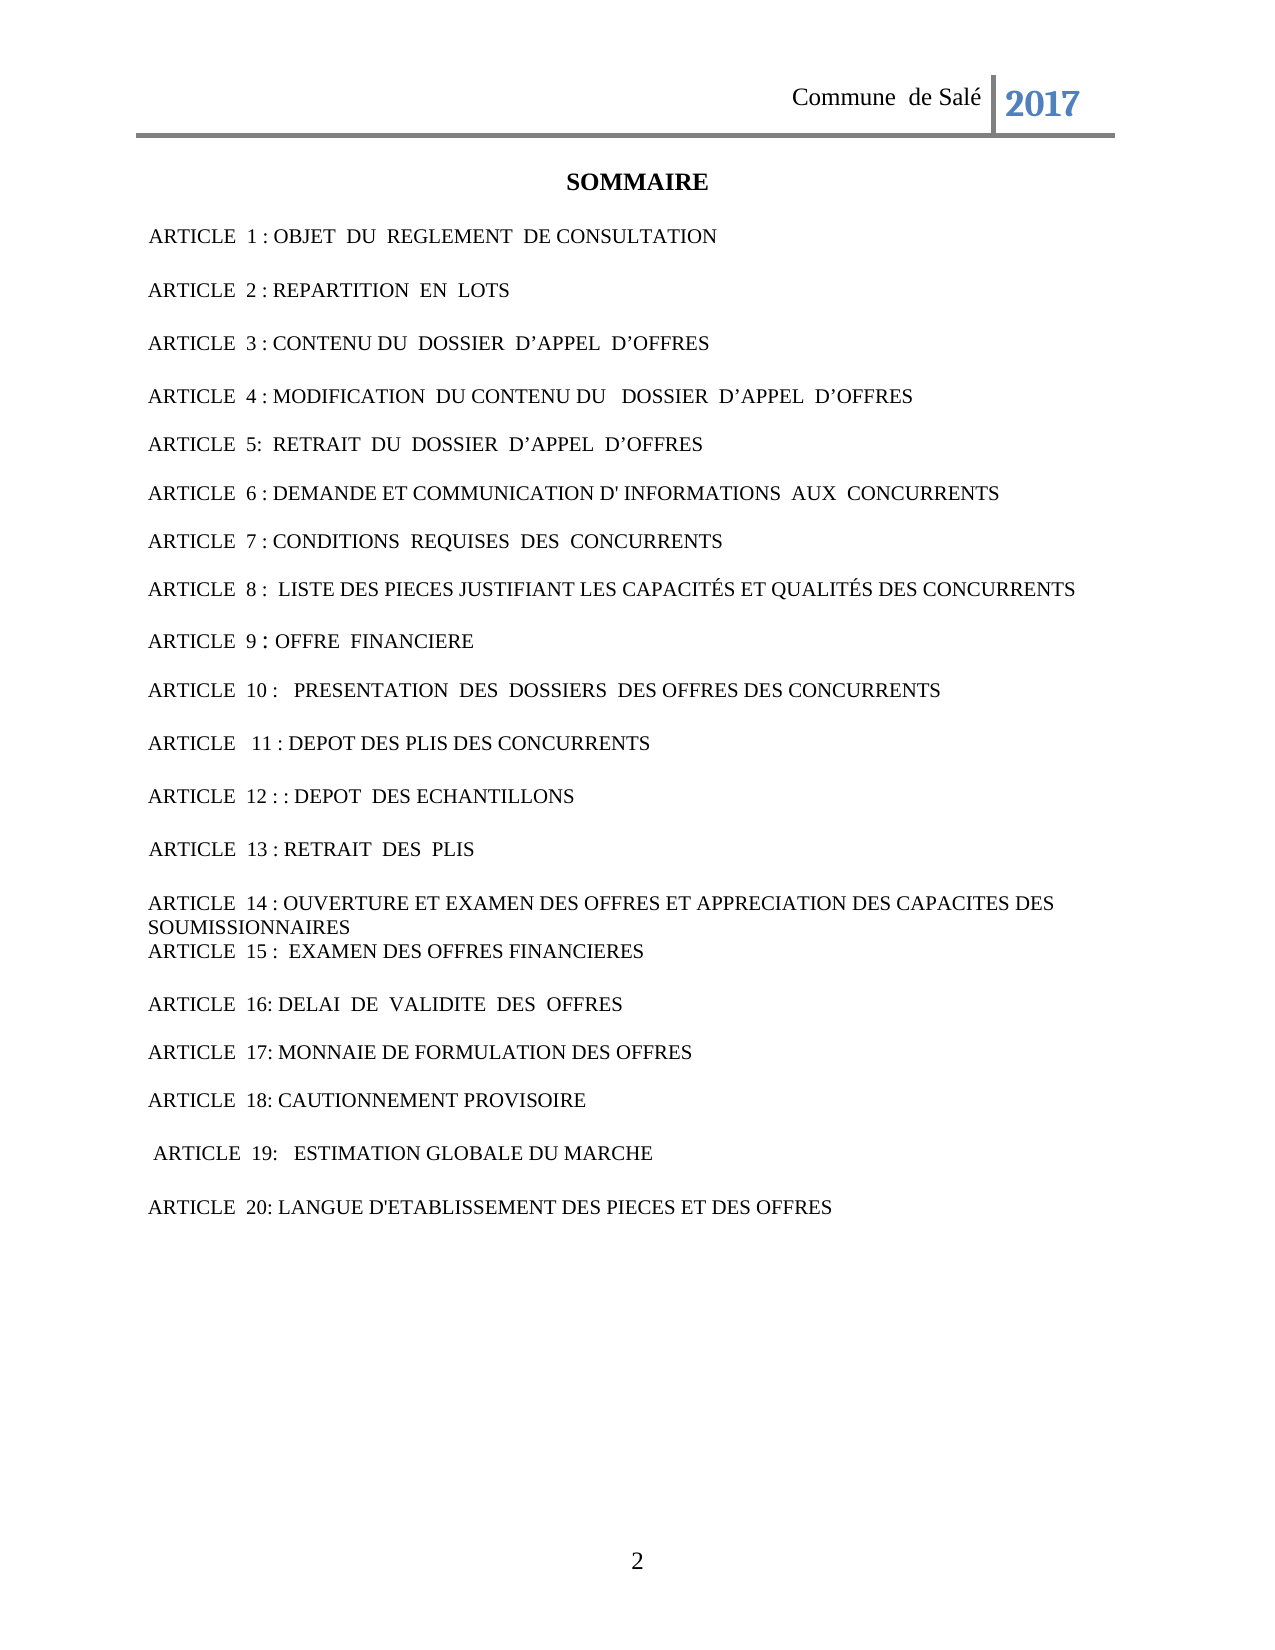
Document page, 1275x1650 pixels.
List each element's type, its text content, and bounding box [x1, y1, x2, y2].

text ARTICLE 12 : : DEPOT DES ECHANTILLONS [148, 784, 1127, 808]
text ARTICLE 10 : PRESENTATION DES DOSSIERS DES OFFRES DES CONCURRENTS [148, 678, 1127, 702]
text Article 15 : EXAMEN DES OFFRES FINANCIERES [148, 939, 1127, 963]
text ARTICLE 7 : CONDITIONS REQUISES DES CONCURRENTS [148, 528, 1127, 553]
text ARTICLE 11 : DEPOT DES PLIS DES CONCURRENTS [148, 731, 1127, 755]
text ARTICLE 5: RETRAIT DU DOSSIER D’APPEL D’OFFRES [148, 432, 1127, 456]
text Sommaire [148, 167, 1127, 195]
text ARTICLE 3 : CONTENU DU DOSSIER D’APPEL D’OFFRES [148, 331, 1127, 355]
text ARTICLE 2 : REPARTITION EN LOTS [148, 278, 1127, 302]
text article 6 : DEMANDE ET COMMUNICATION D' INFORMATIONS AUX CONCURRENTS [148, 480, 1127, 504]
text ARTICLE 13 : RETRAIT DES PLIS [148, 837, 1127, 861]
text ARTICLE 17: MONNAIE DE FORMULATION DES OFFRES [148, 1040, 1127, 1064]
text ARTICLE 19: ESTIMATION GLOBALE DU MARCHE [148, 1141, 1127, 1165]
text ARTICLE 4 : MODIFICATION DU CONTENU DU DOSSIER D’APPEL D’OFFRES [148, 384, 1127, 408]
text ARTICLE 8 : Liste des pieces justifiant les capacités et qualités des concurrents [148, 577, 1127, 601]
text ARTICLE 18: CAUTIONNEMENT PROVISOIRE [148, 1088, 1127, 1112]
text article 9 : OFFRE financiere [148, 625, 1127, 653]
text ARTICLE 16: DELAI DE VALIDITE DES OFFRES [148, 992, 1127, 1016]
text ARTICLE 20: LANGUE D'ETABLISSEMENT DES PIECES ET DES OFFRES [148, 1194, 1127, 1219]
text ARTICLE 1 : OBJET DU REGLEMENT DE CONSULTATION [148, 224, 1127, 248]
text ARTICLE 14 : Ouverture et examen des offres et appreciation des capacites des soumissionnaires [148, 891, 1127, 939]
